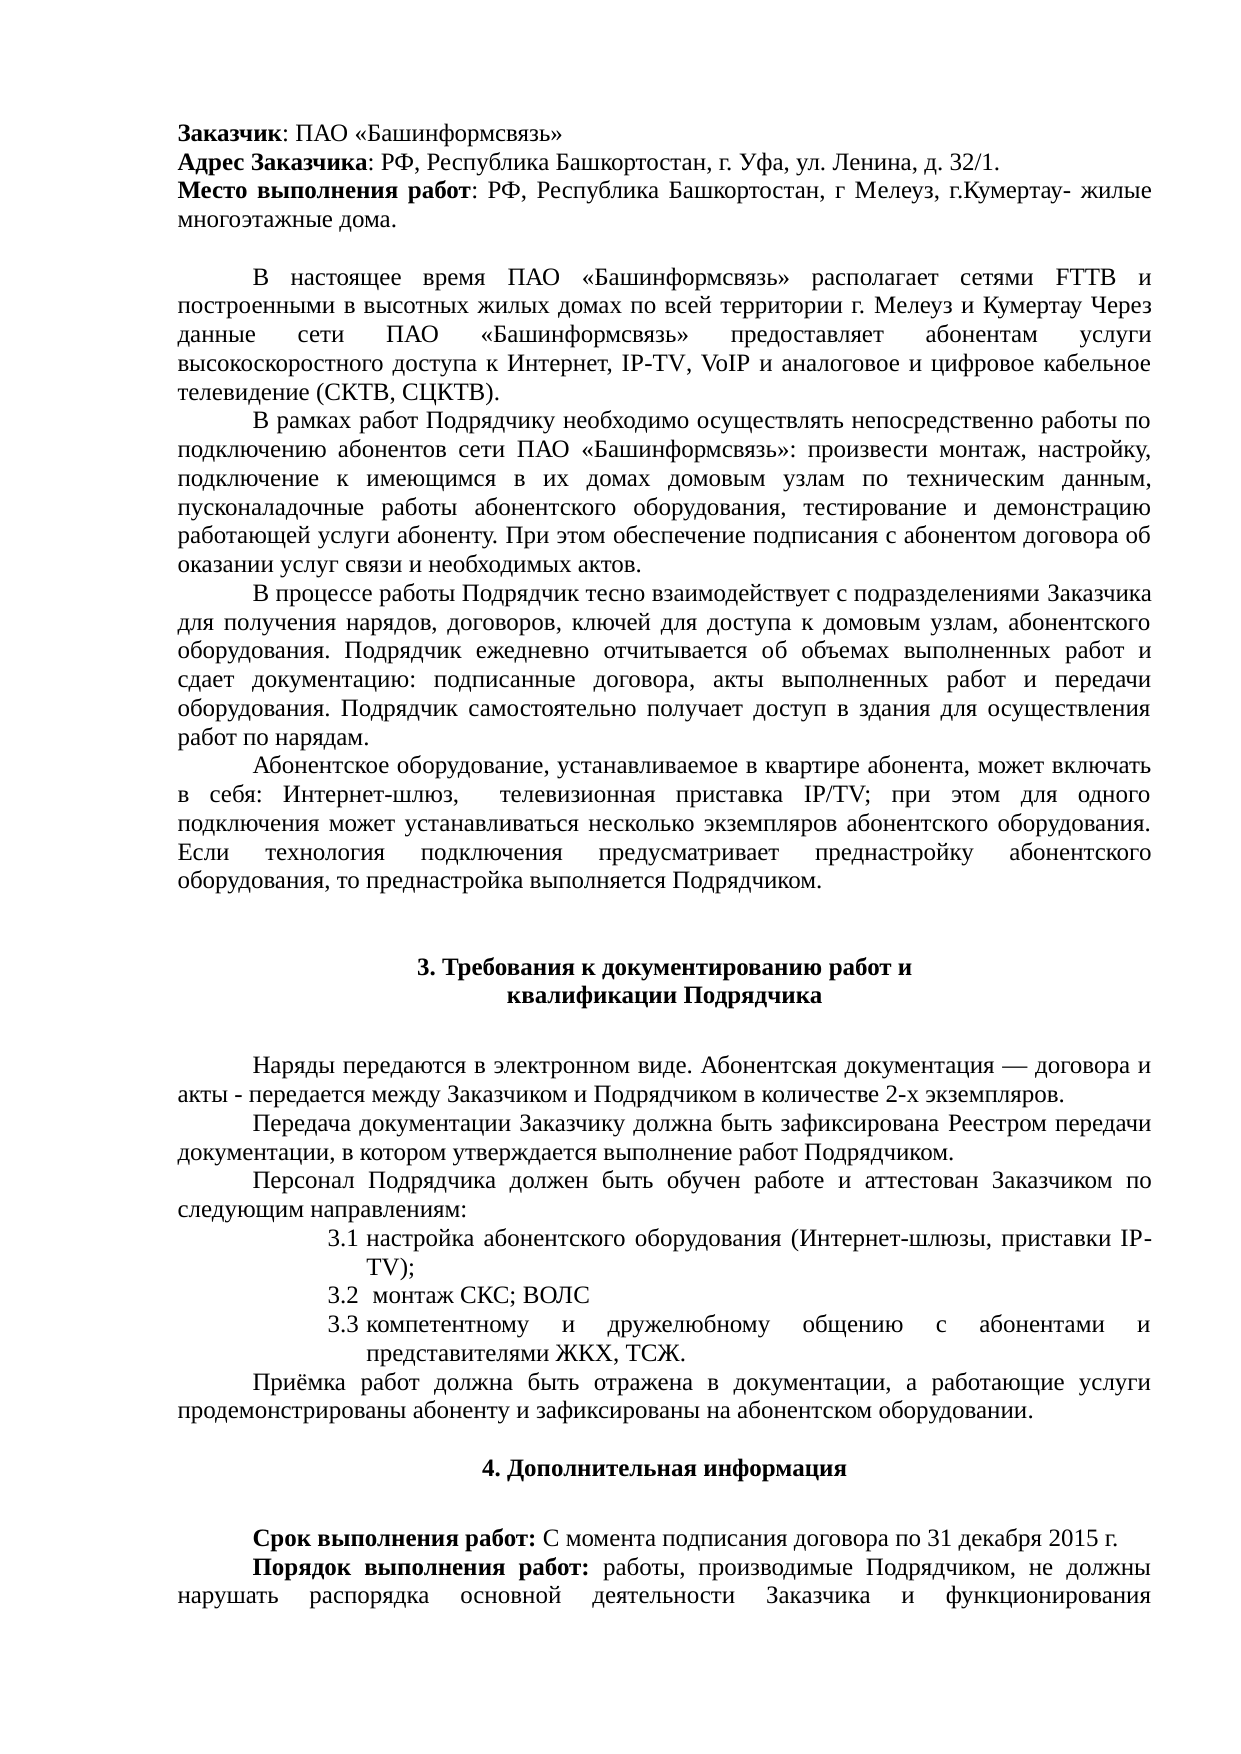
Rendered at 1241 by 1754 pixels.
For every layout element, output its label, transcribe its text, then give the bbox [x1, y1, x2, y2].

text Заказчик: ПАО «Башинформсвязь» [177, 118, 1152, 147]
text Приёмка работ должна быть отражена в документации, а работающие услуги продемонстрированы абоненту и зафиксированы на абонентском оборудовании. [177, 1367, 1152, 1424]
text Передача документации Заказчику должна быть зафиксирована Реестром передачи документации, в котором утверждается выполнение работ Подрядчиком. [177, 1108, 1152, 1166]
list компетентному и дружелюбному общению с абонентами и представителями ЖКХ, ТСЖ. [327, 1309, 1152, 1367]
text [177, 1552, 1152, 1609]
text Наряды передаются в электронном виде. Абонентская документация — договора и акты - передается между Заказчиком и Подрядчиком в количестве 2-х экземпляров. [177, 1051, 1152, 1108]
text Адрес Заказчика: РФ, Республика Башкортостан, г. Уфа, ул. Ленина, д. 32/1. [177, 147, 1152, 176]
text Место выполнения работ: РФ, Республика Башкортостан, г Мелеуз, г.Кумертау- жилые многоэтажные дома. [177, 176, 1152, 233]
text 3. Требования к документированию работ и квалификации Подрядчика [177, 952, 1152, 1009]
text 4. Дополнительная информация [177, 1453, 1152, 1482]
list монтаж СКС; ВОЛС [327, 1281, 1152, 1309]
text Персонал Подрядчика должен быть обучен работе и аттестован Заказчиком по следующим направлениям: [177, 1166, 1152, 1223]
text В настоящее время ПАО «Башинформсвязь» располагает сетями FTTB и построенными в высотных жилых домах по всей территории г. Мелеуз и Кумертау Через данные сети ПАО «Башинформсвязь» предоставляет абонентам услуги высокоскоростного доступа к Интернет, IP-TV, VoIP и аналоговое и цифровое кабельное телевидение (СКТВ, СЦКТВ). [177, 262, 1152, 406]
text В рамках работ Подрядчику необходимо осуществлять непосредственно работы по подключению абонентов сети ПАО «Башинформсвязь»: произвести монтаж, настройку, подключение к имеющимся в их домах домовым узлам по техническим данным, пусконаладочные работы абонентского оборудования, тестирование и демонстрацию работающей услуги абоненту. При этом обеспечение подписания с абонентом договора об оказании услуг связи и необходимых актов. [177, 406, 1152, 578]
list настройка абонентского оборудования (Интернет-шлюзы, приставки IP-TV); [327, 1223, 1152, 1281]
text Абонентское оборудование, устанавливаемое в квартире абонента, может включать в себя: Интернет-шлюз, телевизионная приставка IP/TV; при этом для одного подключения может устанавливаться несколько экземпляров абонентского оборудования. Если технология подключения предусматривает преднастройку абонентского оборудования, то преднастройка выполняется Подрядчиком. [177, 751, 1152, 894]
text Срок выполнения работ: С момента подписания договора по 31 декабря 2015 г. [177, 1523, 1152, 1552]
text В процессе работы Подрядчик тесно взаимодействует с подразделениями Заказчика для получения нарядов, договоров, ключей для доступа к домовым узлам, абонентского оборудования. Подрядчик ежедневно отчитывается об объемах выполненных работ и сдает документацию: подписанные договора, акты выполненных работ и передачи оборудования. Подрядчик самостоятельно получает доступ в здания для осуществления работ по нарядам. [177, 578, 1152, 751]
